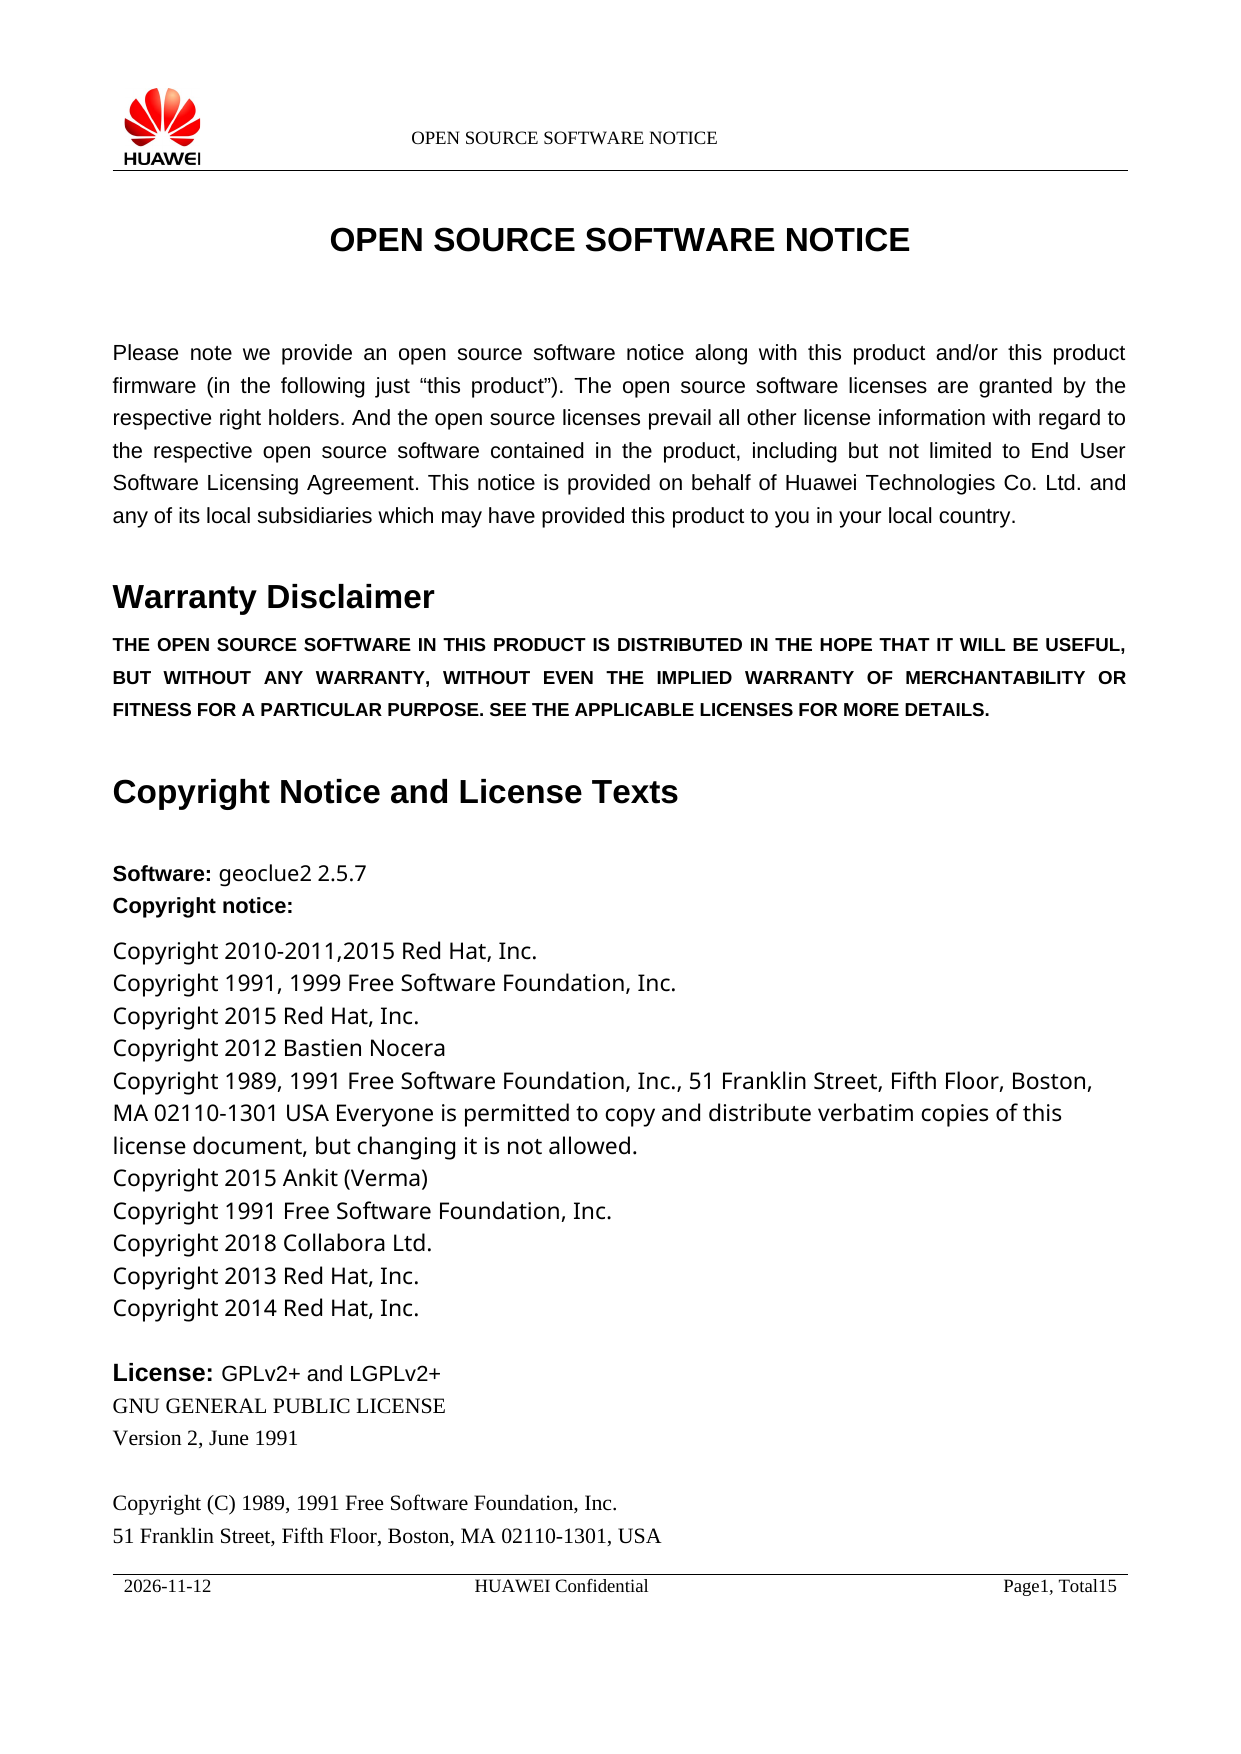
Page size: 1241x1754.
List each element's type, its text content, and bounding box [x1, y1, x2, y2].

text Copyright Notice and License Texts [112, 759, 1128, 824]
text The open source software in this product is distributed in the hope that it will be useful, but WITHOUT ANY WARRANTY, without even the implied warranty of MERCHANTABILITY or FITNESS FOR A PARTICULAR PURPOSE. See the applicable licenses for more details. [112, 629, 1128, 726]
text Copyright notice: [112, 889, 1128, 921]
text License: GPLv2+ and LGPLv2+ [112, 1356, 1128, 1389]
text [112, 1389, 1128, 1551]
text Please note we provide an open source software notice along with this product and/or this product firmware (in the following just “this product”). The open source software licenses are granted by the respective right holders. And the open source licenses prevail all other license information with regard to the respective open source software contained in the product, including but not limited to End User Software Licensing Agreement. This notice is provided on behalf of Huawei Technologies Co. Ltd. and any of its local subsidiaries which may have provided this product to you in your local country. [112, 336, 1128, 531]
text OPEN SOURCE SOFTWARE NOTICE [112, 206, 1128, 271]
text Warranty Disclaimer [112, 564, 1128, 629]
text Copyright 2010-2011,2015 Red Hat, Inc. Copyright 1991, 1999 Free Software Foundation, Inc. Copyright 2015 Red Hat, Inc. Copyright 2012 Bastien Nocera Copyright 1989, 1991 Free Software Foundation, Inc., 51 Franklin Street, Fifth Floor, Boston, MA 02110-1301 USA Everyone is permitted to copy and distribute verbatim copies of this license document, but changing it is not allowed. Copyright 2015 Ankit (Verma) Copyright 1991 Free Software Foundation, Inc. Copyright 2018 Collabora Ltd. Copyright 2013 Red Hat, Inc. Copyright 2014 Red Hat, Inc. [112, 934, 1128, 1356]
title Software: geoclue2 2.5.7 [112, 856, 1128, 889]
picture [124, 88, 201, 165]
